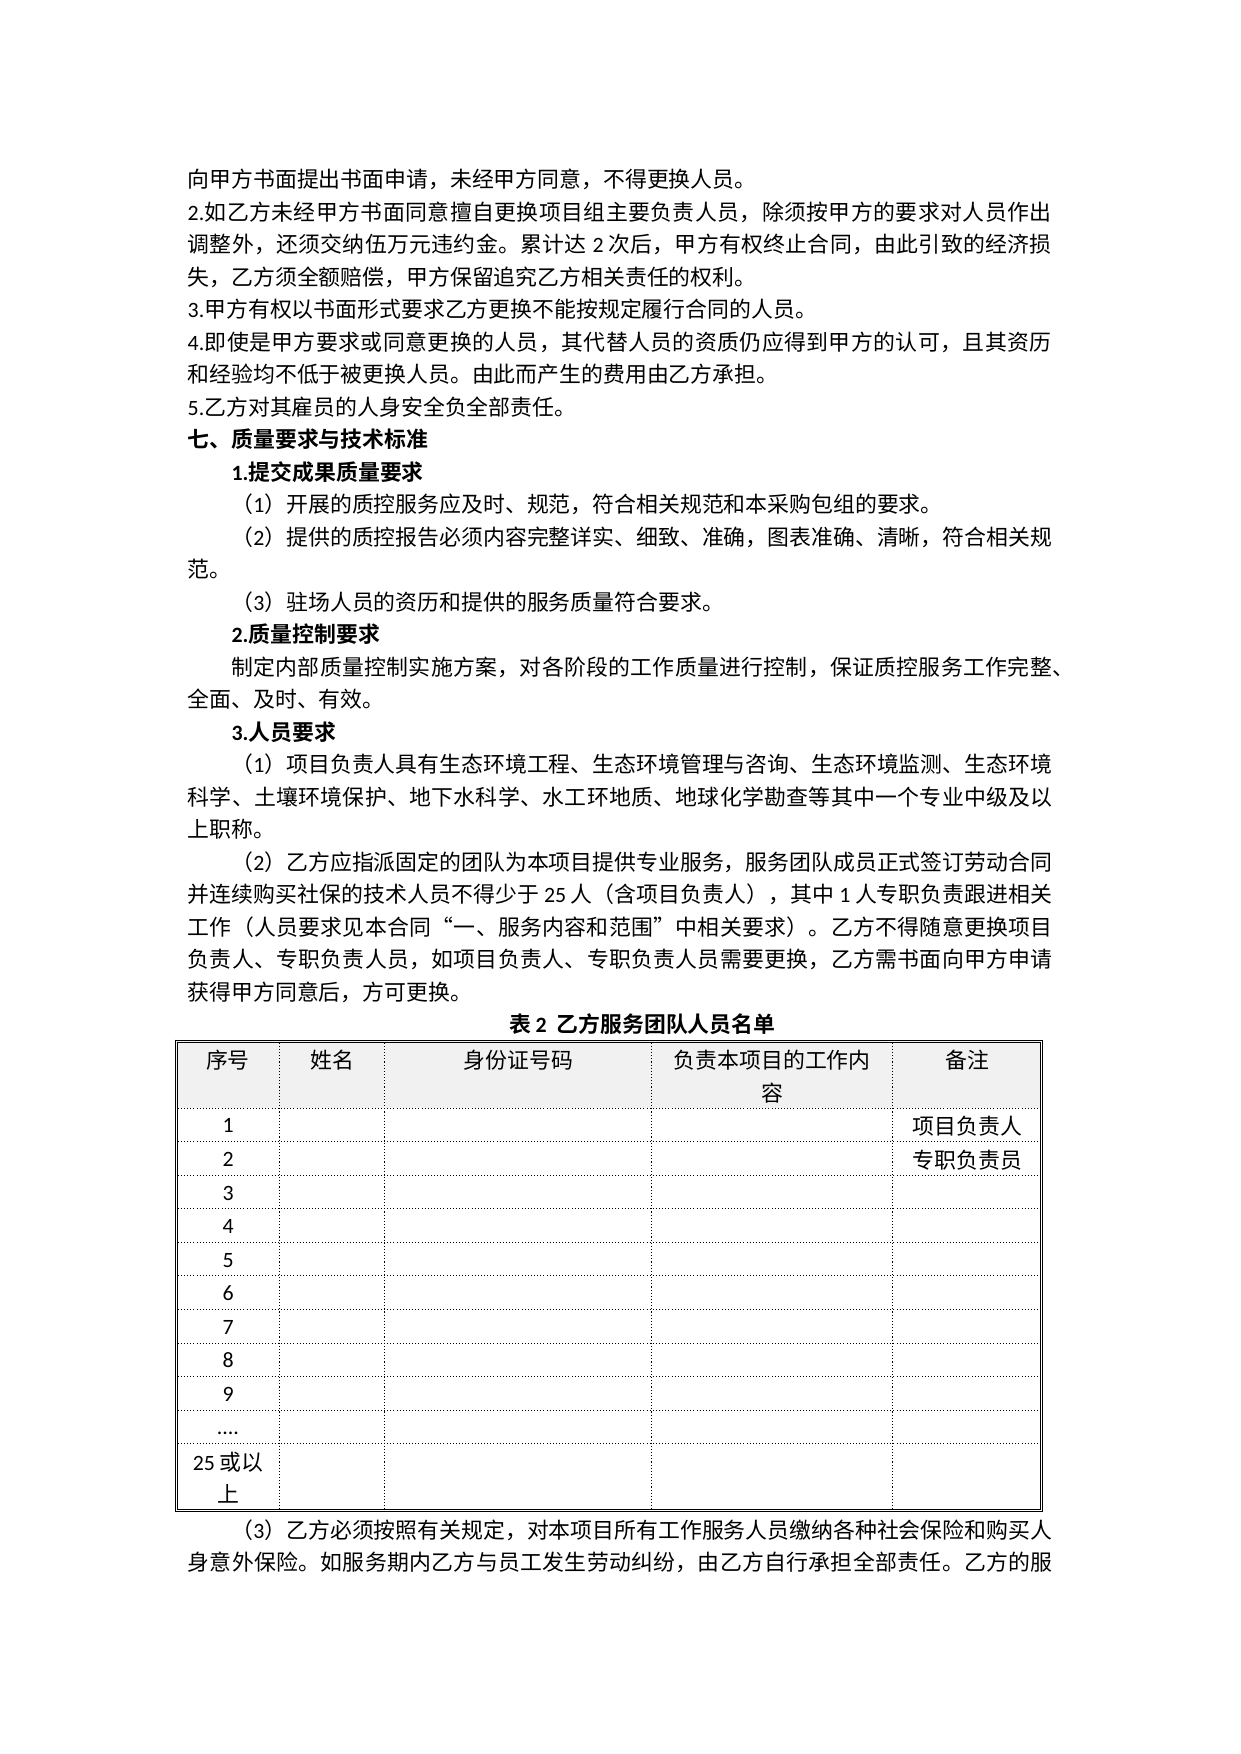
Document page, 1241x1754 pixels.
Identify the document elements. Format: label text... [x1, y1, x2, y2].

text 七、质量要求与技术标准 [187, 422, 1053, 454]
table_cell [385, 1443, 651, 1509]
table_cell [892, 1343, 1040, 1376]
table_cell [651, 1443, 892, 1509]
table_cell 6 [178, 1275, 279, 1309]
table_cell [651, 1242, 892, 1275]
table_cell [279, 1208, 384, 1242]
table_cell [651, 1175, 892, 1208]
table_cell [385, 1242, 651, 1275]
table_cell [385, 1175, 651, 1208]
table_cell [892, 1309, 1040, 1342]
text （1）开展的质控服务应及时、规范，符合相关规范和本采购包组的要求。 [187, 487, 1053, 519]
table_cell [892, 1443, 1040, 1509]
table_cell 1 [178, 1108, 279, 1141]
table_cell 4 [178, 1208, 279, 1242]
text （2）提供的质控报告必须内容完整详实、细致、准确，图表准确、清晰，符合相关规范。 [187, 519, 1053, 584]
table_header 序号 [178, 1043, 279, 1108]
text 3.甲方有权以书面形式要求乙方更换不能按规定履行合同的人员。 [187, 292, 1053, 324]
table_cell [279, 1275, 384, 1309]
text 2.如乙方未经甲方书面同意擅自更换项目组主要负责人员，除须按甲方的要求对人员作出调整外，还须交纳伍万元违约金。累计达2次后，甲方有权终止合同，由此引致的经济损失，乙方须全额赔偿，甲方保留追究乙方相关责任的权利。 [187, 194, 1053, 292]
table_cell 2 [178, 1141, 279, 1175]
table_header 姓名 [279, 1043, 384, 1108]
table_cell [651, 1208, 892, 1242]
table_cell [651, 1343, 892, 1376]
text 表2 乙方服务团队人员名单 [187, 1007, 1053, 1039]
text 1.提交成果质量要求 [187, 454, 1053, 487]
table_header 负责本项目的工作内容 [651, 1043, 892, 1108]
table_cell [279, 1309, 384, 1342]
text （3）驻场人员的资历和提供的服务质量符合要求。 [187, 584, 1053, 617]
table_cell [279, 1343, 384, 1376]
table_cell [385, 1343, 651, 1376]
table_cell 9 [178, 1376, 279, 1409]
table_cell [892, 1376, 1040, 1409]
text （1）项目负责人具有生态环境工程、生态环境管理与咨询、生态环境监测、生态环境科学、土壤环境保护、地下水科学、水工环地质、地球化学勘查等其中一个专业中级及以上职称。 [187, 747, 1053, 844]
table_cell [385, 1141, 651, 1175]
table_cell 8 [178, 1343, 279, 1376]
table_header 备注 [892, 1043, 1040, 1108]
table_cell 25或以上 [178, 1443, 279, 1509]
table_cell 专职负责员 [892, 1141, 1040, 1175]
table_cell [651, 1108, 892, 1141]
table_cell [279, 1242, 384, 1275]
table_cell [385, 1108, 651, 1141]
text 5.乙方对其雇员的人身安全负全部责任。 [187, 389, 1053, 422]
table_cell [279, 1376, 384, 1409]
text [187, 1512, 1053, 1577]
table_cell [892, 1208, 1040, 1242]
table_cell [892, 1242, 1040, 1275]
table_cell [385, 1309, 651, 1342]
table_cell [385, 1208, 651, 1242]
table_cell [651, 1309, 892, 1342]
table_cell [385, 1410, 651, 1443]
table_cell 7 [178, 1309, 279, 1342]
table_cell 5 [178, 1242, 279, 1275]
table_cell [279, 1443, 384, 1509]
table_cell [892, 1410, 1040, 1443]
table_cell [651, 1376, 892, 1409]
table_cell [385, 1275, 651, 1309]
text 3.人员要求 [187, 714, 1053, 747]
table_cell [651, 1141, 892, 1175]
table_cell [651, 1275, 892, 1309]
table_cell [892, 1275, 1040, 1309]
table_cell [279, 1108, 384, 1141]
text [187, 162, 1053, 194]
text 2.质量控制要求 [187, 617, 1053, 649]
table_cell .... [178, 1410, 279, 1443]
table_cell [385, 1376, 651, 1409]
text 制定内部质量控制实施方案，对各阶段的工作质量进行控制，保证质控服务工作完整、全面、及时、有效。 [187, 649, 1053, 714]
text 4.即使是甲方要求或同意更换的人员，其代替人员的资质仍应得到甲方的认可，且其资历和经验均不低于被更换人员。由此而产生的费用由乙方承担。 [187, 324, 1053, 389]
table_cell 3 [178, 1175, 279, 1208]
table_cell 项目负责人 [892, 1108, 1040, 1141]
text （2）乙方应指派固定的团队为本项目提供专业服务，服务团队成员正式签订劳动合同并连续购买社保的技术人员不得少于25人（含项目负责人），其中1人专职负责跟进相关工作（人员要求见本合同“一、服务内容和范围”中相关要求）。乙方不得随意更换项目负责人、专职负责人员，如项目负责人、专职负责人员需要更换，乙方需书面向甲方申请，获得甲方同意后，方可更换。 [187, 844, 1053, 1007]
table_cell [892, 1175, 1040, 1208]
table_cell [279, 1141, 384, 1175]
table_cell [651, 1410, 892, 1443]
table_cell [279, 1410, 384, 1443]
table_cell [279, 1175, 384, 1208]
table_header 身份证号码 [385, 1043, 651, 1108]
